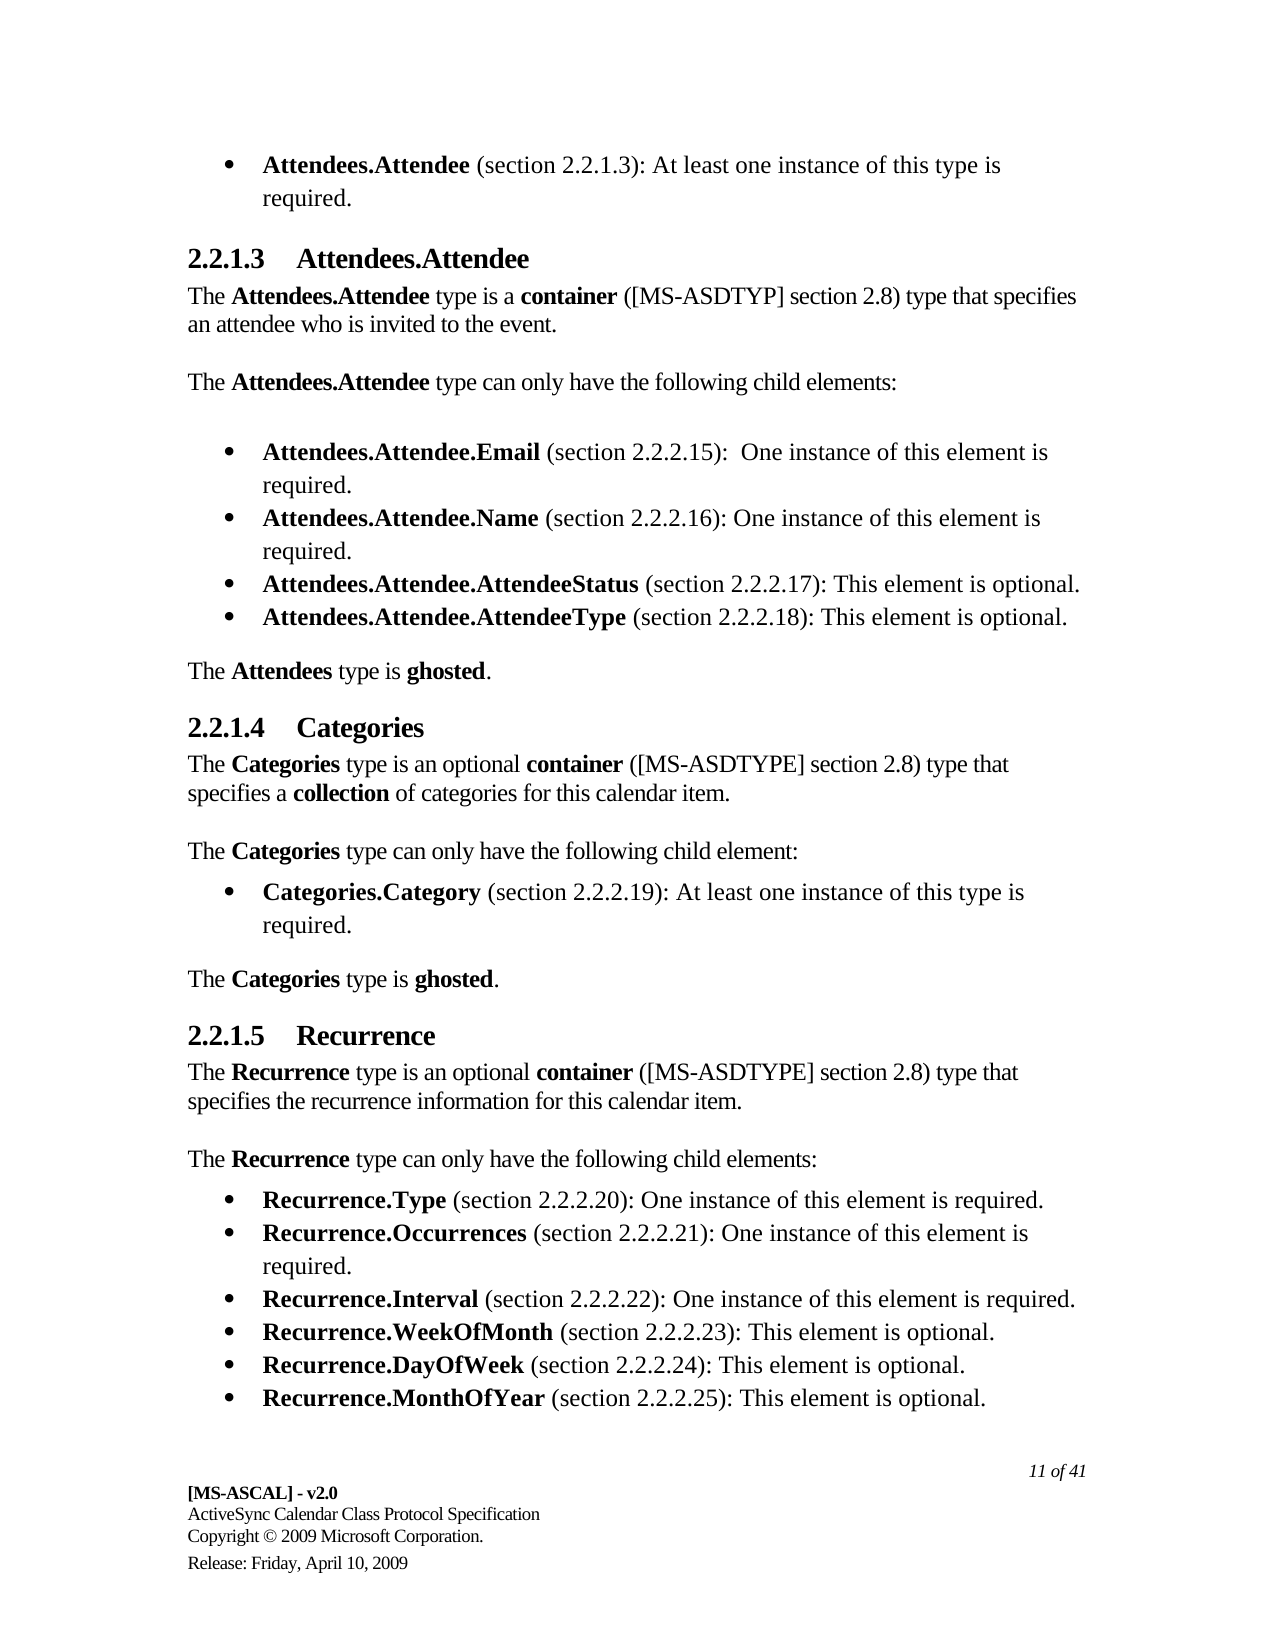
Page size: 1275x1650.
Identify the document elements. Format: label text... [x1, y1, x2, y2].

list Recurrence.Type (section 2.2.2.20): One instance of this element is required. [225, 1185, 1087, 1214]
text The Recurrence type is an optional container ([MS-ASDTYPE] section 2.8) type that specifies the recurrence information for this calendar item. [187, 1057, 1087, 1115]
subtitle Attendees.Attendee [187, 241, 1087, 274]
list Recurrence.DayOfWeek (section 2.2.2.24): This element is optional. [225, 1350, 1087, 1379]
text The Attendees type is ghosted. [187, 656, 1087, 685]
text The Categories type can only have the following child element: [187, 836, 1087, 864]
text The Categories type is ghosted. [187, 964, 1087, 993]
list Categories.Category (section 2.2.2.19): At least one instance of this type is required. [225, 877, 1087, 939]
subtitle Categories [187, 710, 1087, 743]
list Attendees.Attendee.AttendeeStatus (section 2.2.2.17): This element is optional. [225, 569, 1087, 598]
text The Attendees.Attendee type can only have the following child elements: [187, 367, 1087, 396]
text The Attendees.Attendee type is a container ([MS-ASDTYP] section 2.8) type that specifies an attendee who is invited to the event. [187, 281, 1087, 338]
list Attendees.Attendee.Name (section 2.2.2.16): One instance of this element is required. [225, 503, 1087, 565]
subtitle Recurrence [187, 1018, 1087, 1051]
list Attendees.Attendee.AttendeeType (section 2.2.2.18): This element is optional. [225, 602, 1087, 631]
list Attendees.Attendee.Email (section 2.2.2.15): One instance of this element is required. [225, 437, 1087, 499]
list Recurrence.Interval (section 2.2.2.22): One instance of this element is required. [225, 1284, 1087, 1313]
list Recurrence.Occurrences (section 2.2.2.21): One instance of this element is required. [225, 1218, 1087, 1280]
text The Recurrence type can only have the following child elements: [187, 1144, 1087, 1172]
list Attendees.Attendee (section 2.2.1.3): At least one instance of this type is required. [225, 150, 1087, 212]
list Recurrence.WeekOfMonth (section 2.2.2.23): This element is optional. [225, 1317, 1087, 1346]
text The Categories type is an optional container ([MS-ASDTYPE] section 2.8) type that specifies a collection of categories for this calendar item. [187, 749, 1087, 807]
list Recurrence.MonthOfYear (section 2.2.2.25): This element is optional. [225, 1383, 1087, 1412]
